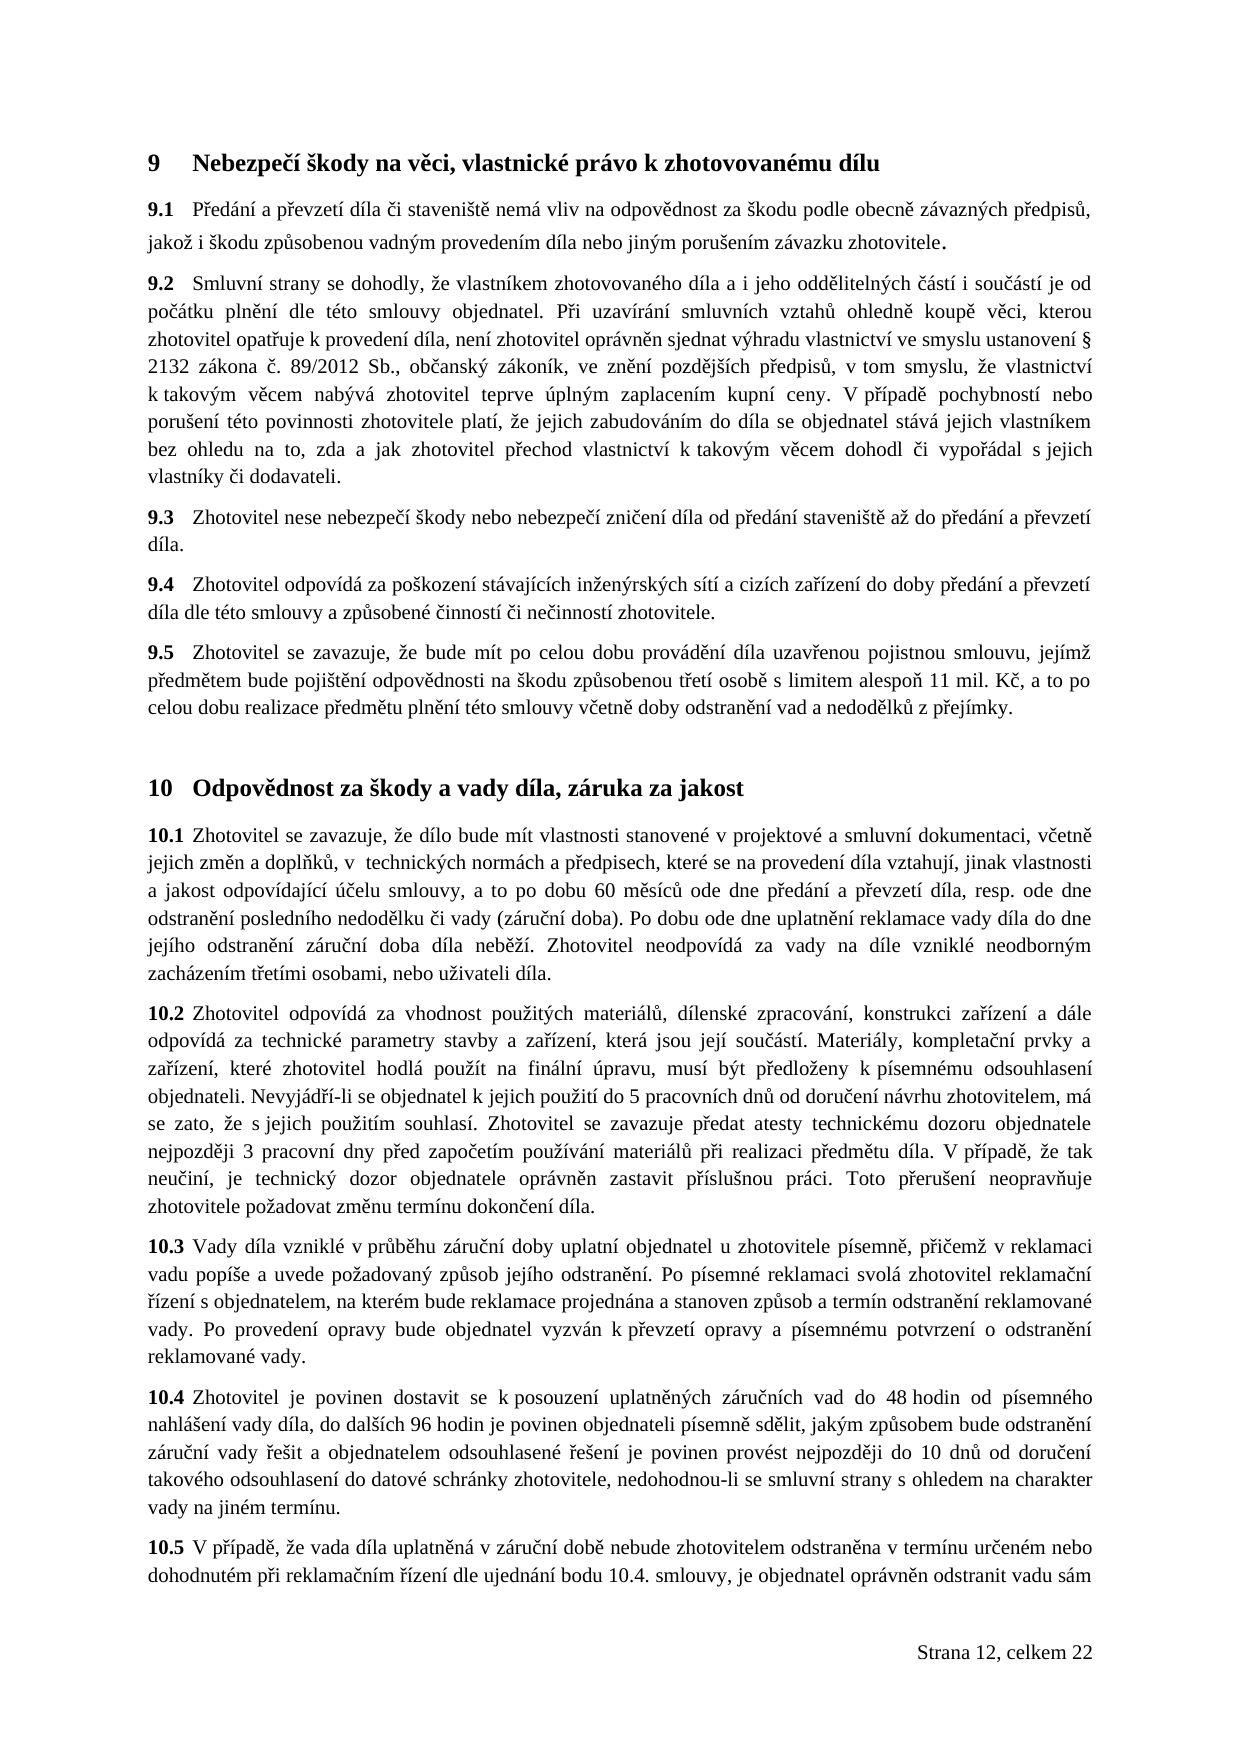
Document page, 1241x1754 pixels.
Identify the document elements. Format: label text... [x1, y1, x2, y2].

text 10.3 Vady díla vzniklé v průběhu záruční doby uplatní objednatel u zhotovitele písemně, přičemž v reklamaci vadu popíše a uvede požadovaný způsob jejího odstranění. Po písemné reklamaci svolá zhotovitel reklamační řízení s objednatelem, na kterém bude reklamace projednána a stanoven způsob a termín odstranění reklamované vady. Po provedení opravy bude objednatel vyzván k převzetí opravy a písemnému potvrzení o odstranění reklamované vady. [148, 1234, 1093, 1368]
text 9.1 Předání a převzetí díla či staveniště nemá vliv na odpovědnost za škodu podle obecně závazných předpisů, jakož i škodu způsobenou vadným provedením díla nebo jiným porušením závazku zhotovitele. [148, 197, 1093, 254]
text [148, 1535, 1093, 1587]
text 9.4 Zhotovitel odpovídá za poškození stávajících inženýrských sítí a cizích zařízení do doby předání a převzetí díla dle této smlouvy a způsobené činností či nečinností zhotovitele. [148, 572, 1093, 624]
subtitle 9 Nebezpečí škody na věci, vlastnické právo k zhotovovanému dílu [148, 148, 1093, 176]
text 10.1 Zhotovitel se zavazuje, že dílo bude mít vlastnosti stanovené v projektové a smluvní dokumentaci, včetně jejich změn a doplňků, v technických normách a předpisech, které se na provedení díla vztahují, jinak vlastnosti a jakost odpovídající účelu smlouvy, a to po dobu 60 měsíců ode dne předání a převzetí díla, resp. ode dne odstranění posledního nedodělku či vady (záruční doba). Po dobu ode dne uplatnění reklamace vady díla do dne jejího odstranění záruční doba díla neběží. Zhotovitel neodpovídá za vady na díle vzniklé neodborným zacházením třetími osobami, nebo uživateli díla. [148, 823, 1093, 985]
text 9.2 Smluvní strany se dohodly, že vlastníkem zhotovovaného díla a i jeho oddělitelných částí i součástí je od počátku plnění dle této smlouvy objednatel. Při uzavírání smluvních vztahů ohledně koupě věci, kterou zhotovitel opatřuje k provedení díla, není zhotovitel oprávněn sjednat výhradu vlastnictví ve smyslu ustanovení § 2132 zákona č. 89/2012 Sb., občanský zákoník, ve znění pozdějších předpisů, v tom smyslu, že vlastnictví k takovým věcem nabývá zhotovitel teprve úplným zaplacením kupní ceny. V případě pochybností nebo porušení této povinnosti zhotovitele platí, že jejich zabudováním do díla se objednatel stává jejich vlastníkem bez ohledu na to, zda a jak zhotovitel přechod vlastnictví k takovým věcem dohodl či vypořádal s jejich vlastníky či dodavateli. [148, 271, 1093, 488]
subtitle 10 Odpovědnost za škody a vady díla, záruka za jakost [148, 773, 1093, 802]
text 9.3 Zhotovitel nese nebezpečí škody nebo nebezpečí zničení díla od předání staveniště až do předání a převzetí díla. [148, 504, 1093, 556]
text 10.2 Zhotovitel odpovídá za vhodnost použitých materiálů, dílenské zpracování, konstrukci zařízení a dále odpovídá za technické parametry stavby a zařízení, která jsou její součástí. Materiály, kompletační prvky a zařízení, které zhotovitel hodlá použít na finální úpravu, musí být předloženy k písemnému odsouhlasení objednateli. Nevyjádří-li se objednatel k jejich použití do 5 pracovních dnů od doručení návrhu zhotovitelem, má se zato, že s jejich použitím souhlasí. Zhotovitel se zavazuje předat atesty technickému dozoru objednatele nejpozději 3 pracovní dny před započetím používání materiálů při realizaci předmětu díla. V případě, že tak neučiní, je technický dozor objednatele oprávněn zastavit příslušnou práci. Toto přerušení neopravňuje zhotovitele požadovat změnu termínu dokončení díla. [148, 1001, 1093, 1218]
text 10.4 Zhotovitel je povinen dostavit se k posouzení uplatněných záručních vad do 48 hodin od písemného nahlášení vady díla, do dalších 96 hodin je povinen objednateli písemně sdělit, jakým způsobem bude odstranění záruční vady řešit a objednatelem odsouhlasené řešení je povinen provést nejpozději do 10 dnů od doručení takového odsouhlasení do datové schránky zhotovitele, nedohodnou-li se smluvní strany s ohledem na charakter vady na jiném termínu. [148, 1384, 1093, 1519]
text 9.5 Zhotovitel se zavazuje, že bude mít po celou dobu provádění díla uzavřenou pojistnou smlouvu, jejímž předmětem bude pojištění odpovědnosti na škodu způsobenou třetí osobě s limitem alespoň 11 mil. Kč, a to po celou dobu realizace předmětu plnění této smlouvy včetně doby odstranění vad a nedodělků z přejímky. [148, 640, 1093, 719]
